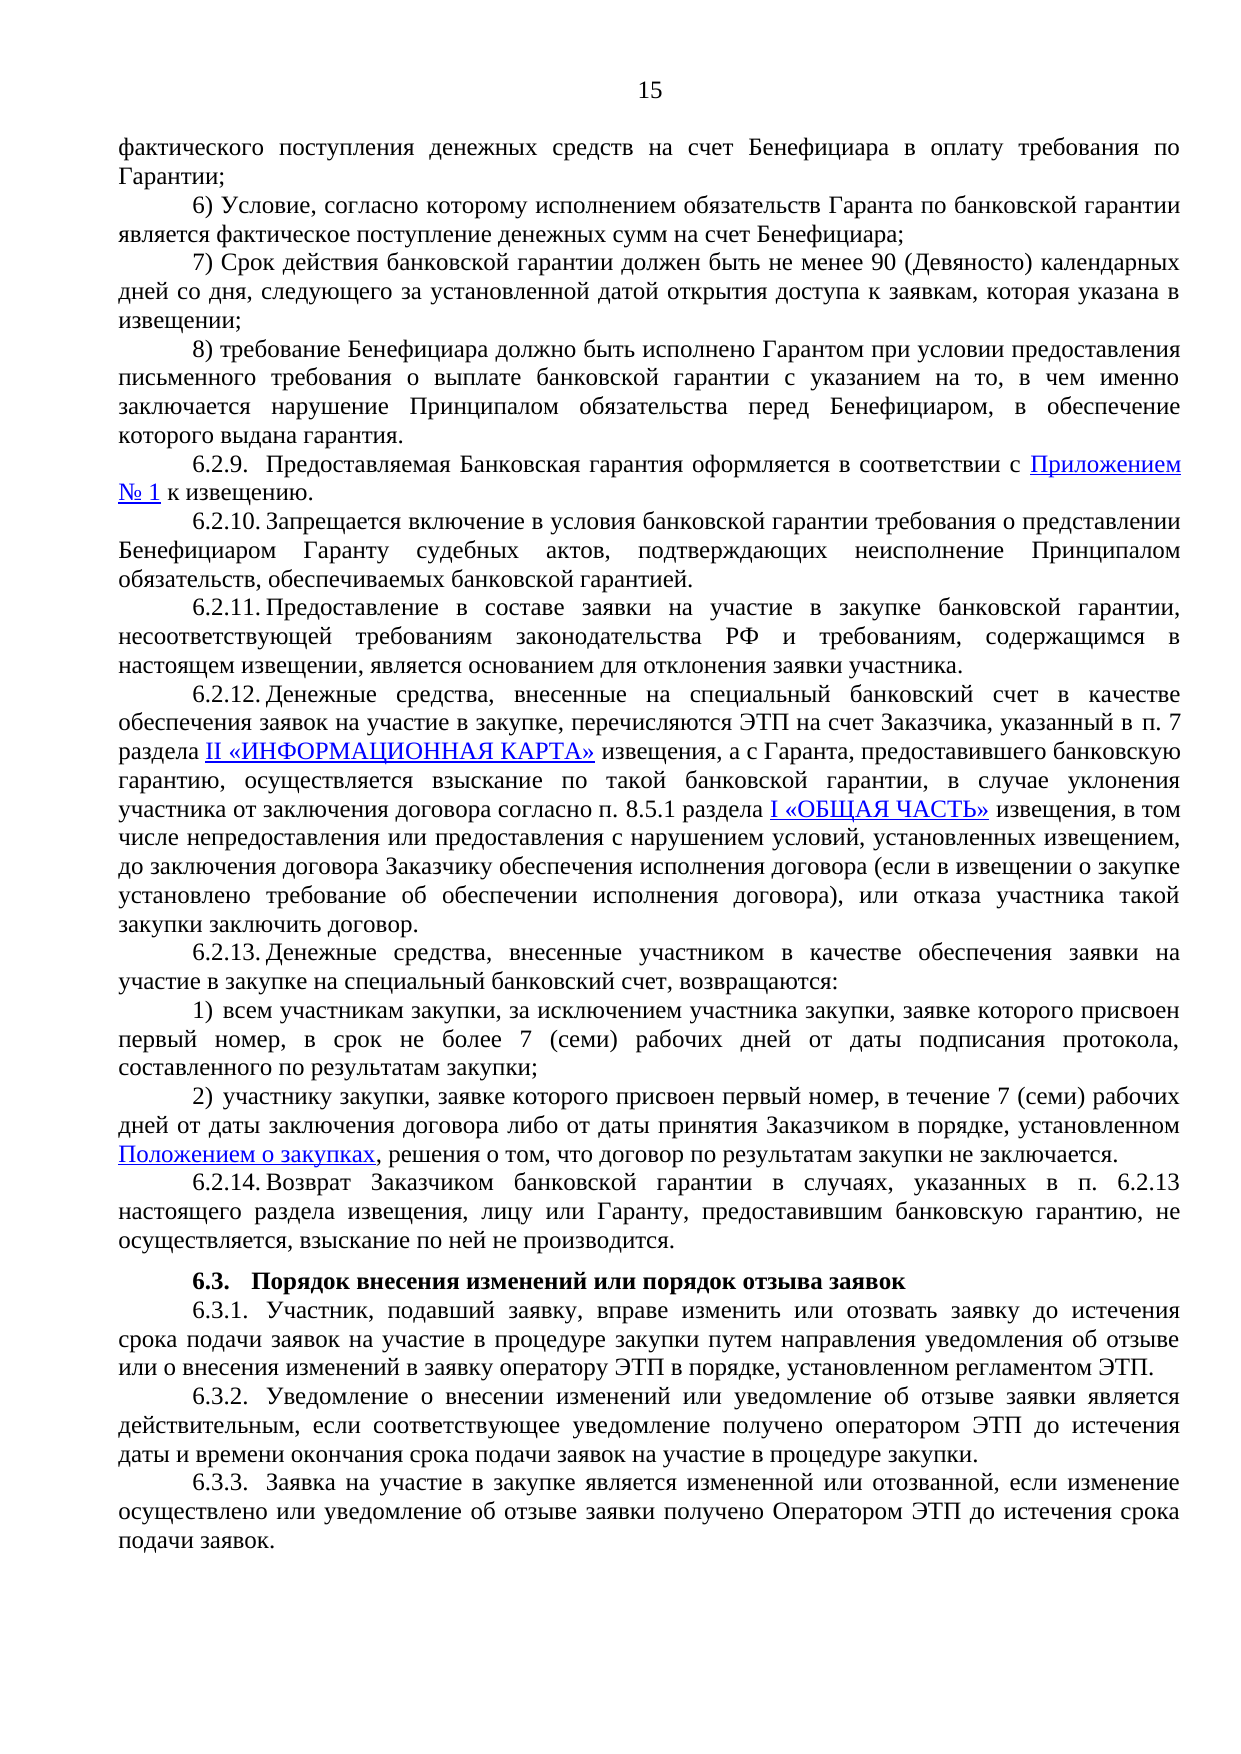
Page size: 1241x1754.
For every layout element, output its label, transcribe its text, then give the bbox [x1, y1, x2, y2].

list Запрещается включение в условия банковской гарантии требования о представлении Бенефициаром Гаранту судебных актов, подтверждающих неисполнение Принципалом обязательств, обеспечиваемых банковской гарантией. [118, 506, 1181, 592]
list всем участникам закупки, за исключением участника закупки, заявке которого присвоен первый номер, в срок не более 7 (семи) рабочих дней от даты подписания протокола, составленного по результатам закупки; [118, 995, 1181, 1081]
text 6) Условие, согласно которому исполнением обязательств Гаранта по банковской гарантии является фактическое поступление денежных сумм на счет Бенефициара; [118, 190, 1181, 247]
list участнику закупки, заявке которого присвоен первый номер, в течение 7 (семи) рабочих дней от даты заключения договора либо от даты принятия Заказчиком в порядке, установленном Положением о закупках, решения о том, что договор по результатам закупки не заключается. [118, 1081, 1181, 1167]
text 7) Срок действия банковской гарантии должен быть не менее 90 (Девяносто) календарных дней со дня, следующего за установленной датой открытия доступа к заявкам, которая указана в извещении; [118, 247, 1181, 334]
list Заявка на участие в закупке является измененной или отозванной, если изменение осуществлено или уведомление об отзыве заявки получено Оператором ЭТП до истечения срока подачи заявок. [118, 1467, 1181, 1554]
list Участник, подавший заявку, вправе изменить или отозвать заявку до истечения срока подачи заявок на участие в процедуре закупки путем направления уведомления об отзыве или о внесения изменений в заявку оператору ЭТП в порядке, установленном регламентом ЭТП. [118, 1295, 1181, 1381]
list Предоставление в составе заявки на участие в закупке банковской гарантии, несоответствующей требованиям законодательства РФ и требованиям, содержащимся в настоящем извещении, является основанием для отклонения заявки участника. [118, 592, 1181, 679]
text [118, 132, 1181, 190]
list Денежные средства, внесенные на специальный банковский счет в качестве обеспечения заявок на участие в закупке, перечисляются ЭТП на счет Заказчика, указанный в п. 7 раздела II «ИНФОРМАЦИОННАЯ КАРТА» извещения, а с Гаранта, предоставившего банковскую гарантию, осуществляется взыскание по такой банковской гарантии, в случае уклонения участника от заключения договора согласно п. 8.5.1 раздела I «ОБЩАЯ ЧАСТЬ» извещения, в том числе непредоставления или предоставления с нарушением условий, установленных извещением, до заключения договора Заказчику обеспечения исполнения договора (если в извещении о закупке установлено требование об обеспечении исполнения договора), или отказа участника такой закупки заключить договор. [118, 679, 1181, 937]
list Возврат Заказчиком банковской гарантии в случаях, указанных в п. 6.2.13 настоящего раздела извещения, лицу или Гаранту, предоставившим банковскую гарантию, не осуществляется, взыскание по ней не производится. [118, 1167, 1181, 1254]
list Денежные средства, внесенные участником в качестве обеспечения заявки на участие в закупке на специальный банковский счет, возвращаются: [118, 937, 1181, 995]
list Порядок внесения изменений или порядок отзыва заявок [118, 1266, 1181, 1295]
list Предоставляемая Банковская гарантия оформляется в соответствии с Приложением № 1 к извещению. [118, 449, 1181, 506]
list Уведомление о внесении изменений или уведомление об отзыве заявки является действительным, если соответствующее уведомление получено оператором ЭТП до истечения даты и времени окончания срока подачи заявок на участие в процедуре закупки. [118, 1381, 1181, 1467]
text 8) требование Бенефициара должно быть исполнено Гарантом при условии предоставления письменного требования о выплате банковской гарантии с указанием на то, в чем именно заключается нарушение Принципалом обязательства перед Бенефициаром, в обеспечение которого выдана гарантия. [118, 334, 1181, 449]
